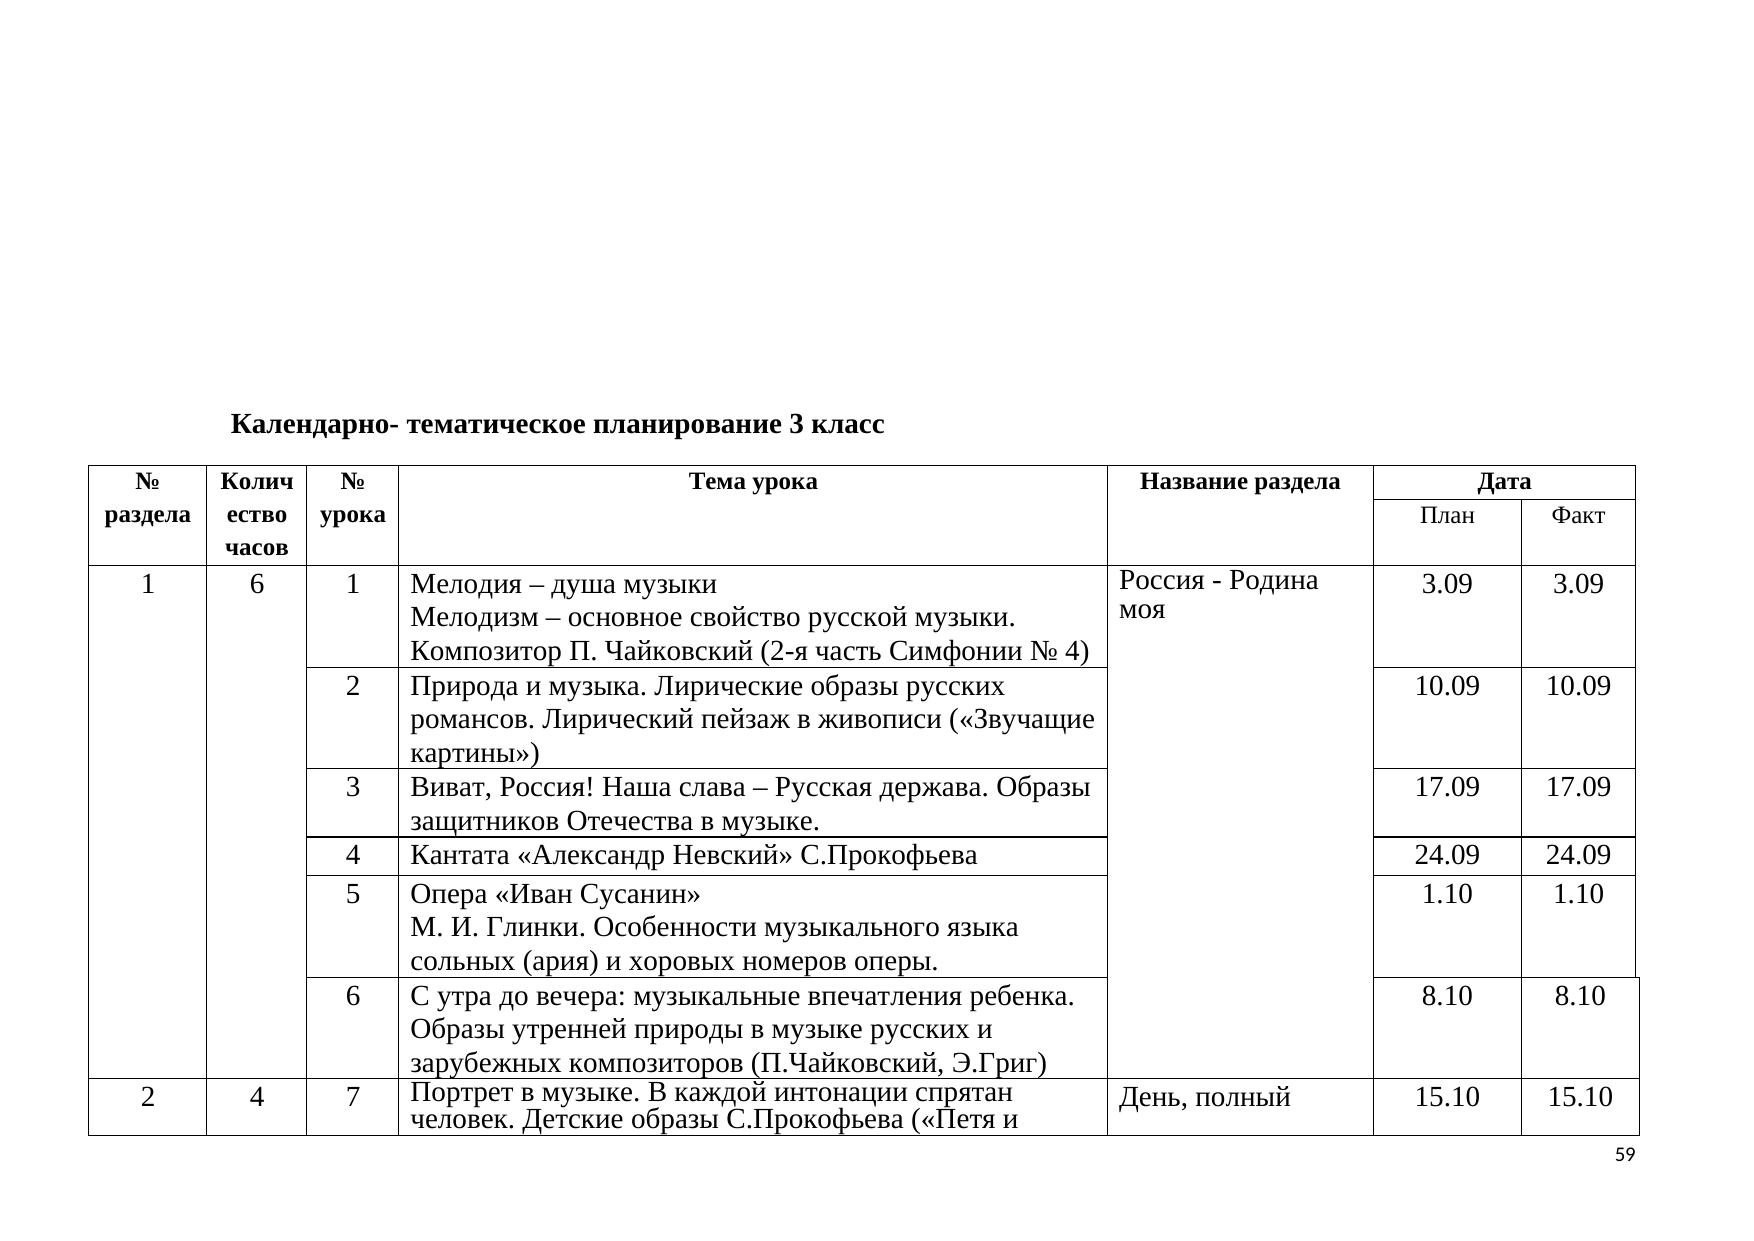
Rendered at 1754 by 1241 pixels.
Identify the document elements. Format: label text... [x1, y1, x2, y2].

table_cell Мелодия – душа музыки Мелодизм – основное свойство русской музыки. Композитор П. Чайковский (2-я часть Симфонии № 4) [399, 566, 1107, 667]
table_cell 15.10 [1522, 1079, 1639, 1135]
table_cell 5 [307, 876, 398, 977]
table_cell 6 [207, 566, 306, 1078]
table_cell Кантата «Александр Невский» С.Прокофьева [399, 838, 1107, 875]
table_header № урока [307, 466, 398, 565]
table_cell 1 [307, 566, 398, 667]
list Календарно- тематическое планирование 3 класс [231, 406, 1636, 439]
table_cell 8.10 [1374, 978, 1521, 1078]
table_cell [1108, 1079, 1373, 1135]
table_cell 3.09 [1374, 566, 1521, 667]
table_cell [399, 1079, 1107, 1135]
table_cell 1.10 [1374, 876, 1521, 977]
table_cell 7 [307, 1079, 398, 1135]
table_cell Природа и музыка. Лирические образы русских романсов. Лирический пейзаж в живописи («Звучащие картины») [399, 668, 1107, 768]
table_cell 3 [307, 769, 398, 836]
table_header № раздела [89, 466, 206, 565]
table_cell 15.10 [1374, 1079, 1521, 1135]
table_cell 17.09 [1522, 769, 1635, 836]
table_cell 24.09 [1374, 838, 1521, 875]
table_cell 1 [89, 566, 206, 1078]
table_cell 24.09 [1522, 838, 1635, 875]
table_cell 3.09 [1522, 566, 1635, 667]
table_cell С утра до вечера: музыкальные впечатления ребенка. Образы утренней природы в музыке русских и зарубежных композиторов (П.Чайковский, Э.Григ) [399, 978, 1107, 1078]
table_header Название раздела [1108, 466, 1373, 565]
table_cell 10.09 [1374, 668, 1521, 768]
table_cell 10.09 [1522, 668, 1635, 768]
table_cell 17.09 [1374, 769, 1521, 836]
table_header Дата [1374, 466, 1635, 499]
table_cell 2 [89, 1079, 206, 1135]
table_header Тема урока [399, 466, 1107, 565]
table_cell Факт [1522, 500, 1635, 565]
table_cell 4 [307, 838, 398, 875]
table_cell 6 [307, 978, 398, 1078]
table_cell План [1374, 500, 1521, 565]
table_cell 4 [207, 1079, 306, 1135]
table_cell 2 [307, 668, 398, 768]
table_cell Россия - Родина моя [1108, 566, 1373, 1078]
table_cell Опера «Иван Сусанин» М. И. Глинки. Особенности музыкального языка сольных (ария) и хоровых номеров оперы. [399, 876, 1107, 977]
table_cell 8.10 [1522, 978, 1639, 1078]
table_header Количество часов [207, 466, 306, 565]
table_cell Виват, Россия! Наша слава – Русская держава. Образы защитников Отечества в музыке. [399, 769, 1107, 836]
table_cell 1.10 [1522, 876, 1635, 977]
